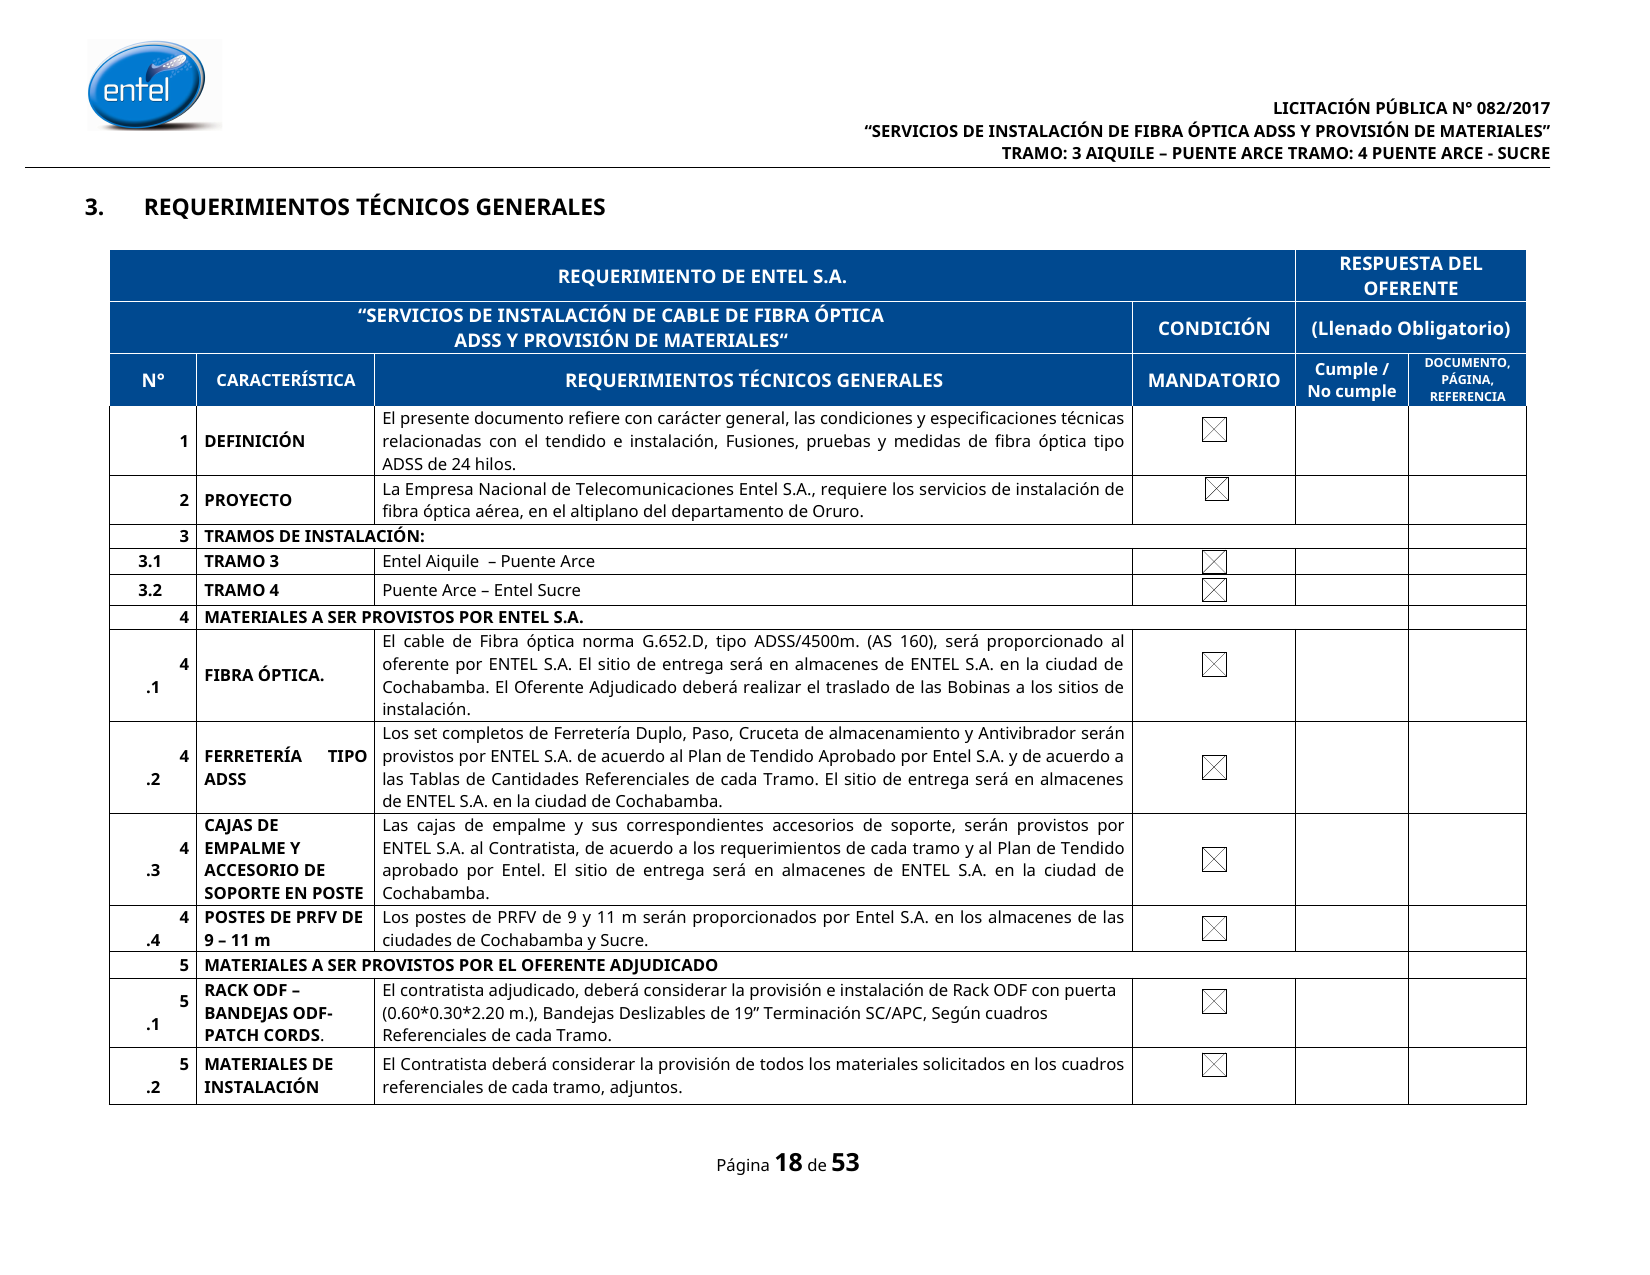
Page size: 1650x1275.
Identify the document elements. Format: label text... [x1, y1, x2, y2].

table_cell [1409, 630, 1526, 721]
table_cell MATERIALES A SER PROVISTOS POR EL OFERENTE ADJUDICADO [197, 952, 1408, 977]
table_cell [1409, 476, 1526, 524]
table_cell El cable de Fibra óptica norma G.652.D, tipo ADSS/4500m. (AS 160), será proporcionado al oferente por ENTEL S.A. El sitio de entrega será en almacenes de ENTEL S.A. en la ciudad de Cochabamba. El Oferente Adjudicado deberá realizar el traslado de las Bobinas a los sitios de instalación. [375, 630, 1132, 721]
table_cell TRAMO 3 [197, 549, 374, 574]
table_cell Puente Arce – Entel Sucre [375, 575, 1132, 605]
table_cell [1409, 525, 1526, 548]
table_cell 4.3 [110, 814, 196, 904]
table_cell [1133, 549, 1202, 574]
table_cell [1215, 551, 1226, 572]
table_cell CAJAS DE EMPALME Y ACCESORIO DE SOPORTE EN POSTE [197, 814, 374, 904]
table_cell [1296, 906, 1408, 951]
table_cell TRAMO 4 [197, 575, 374, 605]
table_cell 5.2 [110, 1048, 196, 1104]
table_cell [1205, 551, 1223, 560]
table_cell [1296, 979, 1408, 1047]
table_cell [1203, 552, 1213, 571]
table_cell [1133, 722, 1295, 813]
table_cell [1296, 575, 1408, 605]
table_cell [1296, 1048, 1408, 1104]
table_cell [1409, 814, 1526, 904]
table_cell 1 [110, 407, 196, 475]
table_cell [1226, 549, 1295, 574]
table_cell 5 [110, 952, 196, 977]
list REQUERIMIENTOS TÉCNICOS GENERALES [84, 191, 1550, 222]
table_cell [1296, 549, 1408, 574]
table_cell “SERVICIOS DE INSTALACIÓN DE CABLE DE FIBRA ÓPTICA ADSS Y PROVISIÓN DE MATERIALES“ [110, 302, 1132, 353]
table_header RESPUESTA DEL OFERENTE [1296, 250, 1526, 301]
table_cell [1296, 476, 1408, 524]
table_cell El contratista adjudicado, deberá considerar la provisión e instalación de Rack ODF con puerta (0.60*0.30*2.20 m.), Bandejas Deslizables de 19” Terminación SC/APC, Según cuadros Referenciales de cada Tramo. [375, 979, 1132, 1047]
table_cell CONDICIÓN [1133, 302, 1295, 353]
table_cell 3.1 [110, 549, 196, 574]
table_cell [1409, 606, 1526, 629]
table_cell [1133, 630, 1295, 721]
table_cell [1133, 979, 1295, 1047]
table_cell 5.1 [110, 979, 196, 1047]
table_cell [1409, 1048, 1526, 1104]
table_cell 4.1 [110, 630, 196, 721]
table_cell DOCUMENTO, PÁGINA, REFERENCIA [1409, 354, 1526, 406]
table_cell [1296, 722, 1408, 813]
table_cell [1133, 1048, 1295, 1104]
table_cell La Empresa Nacional de Telecomunicaciones Entel S.A., requiere los servicios de instalación de fibra óptica aérea, en el altiplano del departamento de Oruro. [375, 476, 1132, 524]
table_cell [1296, 814, 1408, 904]
table_cell [1133, 814, 1295, 904]
table_cell 3.2 [110, 575, 196, 605]
table_cell 4.2 [110, 722, 196, 813]
table_cell [1133, 476, 1295, 524]
table_cell [1133, 575, 1295, 605]
table_cell [1296, 407, 1408, 475]
table_cell 2 [110, 476, 196, 524]
table_header REQUERIMIENTO DE ENTEL S.A. [110, 250, 1295, 301]
table_cell El Contratista deberá considerar la provisión de todos los materiales solicitados en los cuadros referenciales de cada tramo, adjuntos. [375, 1048, 1132, 1104]
table_cell [1133, 407, 1295, 475]
table_cell [1409, 906, 1526, 951]
table_cell N° [110, 354, 196, 406]
table_cell [1409, 407, 1526, 475]
table_cell CARACTERÍSTICA [197, 354, 374, 406]
table_cell FIBRA ÓPTICA. [197, 630, 374, 721]
table_cell 4 [110, 606, 196, 629]
table_cell REQUERIMIENTOS TÉCNICOS GENERALES [375, 354, 1132, 406]
table_cell [1409, 549, 1526, 574]
table_cell 4.4 [110, 906, 196, 951]
table_cell [1409, 979, 1526, 1047]
table_cell [1409, 952, 1526, 977]
table_cell POSTES DE PRFV DE 9 – 11 m [197, 906, 374, 951]
table_cell MANDATORIO [1133, 354, 1295, 406]
picture [87, 39, 223, 131]
table_cell TRAMOS DE INSTALACIÓN: [197, 525, 1408, 548]
table_cell 3 [110, 525, 196, 548]
table_cell Entel Aiquile – Puente Arce [375, 549, 1132, 574]
table_cell MATERIALES DE INSTALACIÓN [197, 1048, 374, 1104]
table_cell (Llenado Obligatorio) [1296, 302, 1526, 353]
table_cell Los set completos de Ferretería Duplo, Paso, Cruceta de almacenamiento y Antivibrador serán provistos por ENTEL S.A. de acuerdo al Plan de Tendido Aprobado por Entel S.A. y de acuerdo a las Tablas de Cantidades Referenciales de cada Tramo. El sitio de entrega será en almacenes de ENTEL S.A. en la ciudad de Cochabamba. [375, 722, 1132, 813]
table_cell PROYECTO [197, 476, 374, 524]
table_cell RACK ODF – BANDEJAS ODF-PATCH CORDS. [197, 979, 374, 1047]
table_cell Los postes de PRFV de 9 y 11 m serán proporcionados por Entel S.A. en los almacenes de las ciudades de Cochabamba y Sucre. [375, 906, 1132, 951]
table_cell Las cajas de empalme y sus correspondientes accesorios de soporte, serán provistos por ENTEL S.A. al Contratista, de acuerdo a los requerimientos de cada tramo y al Plan de Tendido aprobado por Entel. El sitio de entrega será en almacenes de ENTEL S.A. en la ciudad de Cochabamba. [375, 814, 1132, 904]
table_cell El presente documento refiere con carácter general, las condiciones y especificaciones técnicas relacionadas con el tendido e instalación, Fusiones, pruebas y medidas de fibra óptica tipo ADSS de 24 hilos. [375, 407, 1132, 475]
table_cell FERRETERÍA TIPO ADSS [197, 722, 374, 813]
table_cell [1409, 575, 1526, 605]
table_cell Cumple / No cumple [1296, 354, 1408, 406]
table_cell [1204, 563, 1224, 573]
table_cell DEFINICIÓN [197, 407, 374, 475]
table_cell [1409, 722, 1526, 813]
table_cell MATERIALES A SER PROVISTOS POR ENTEL S.A. [197, 606, 1408, 629]
table_cell [1133, 906, 1295, 951]
table_cell [1296, 630, 1408, 721]
